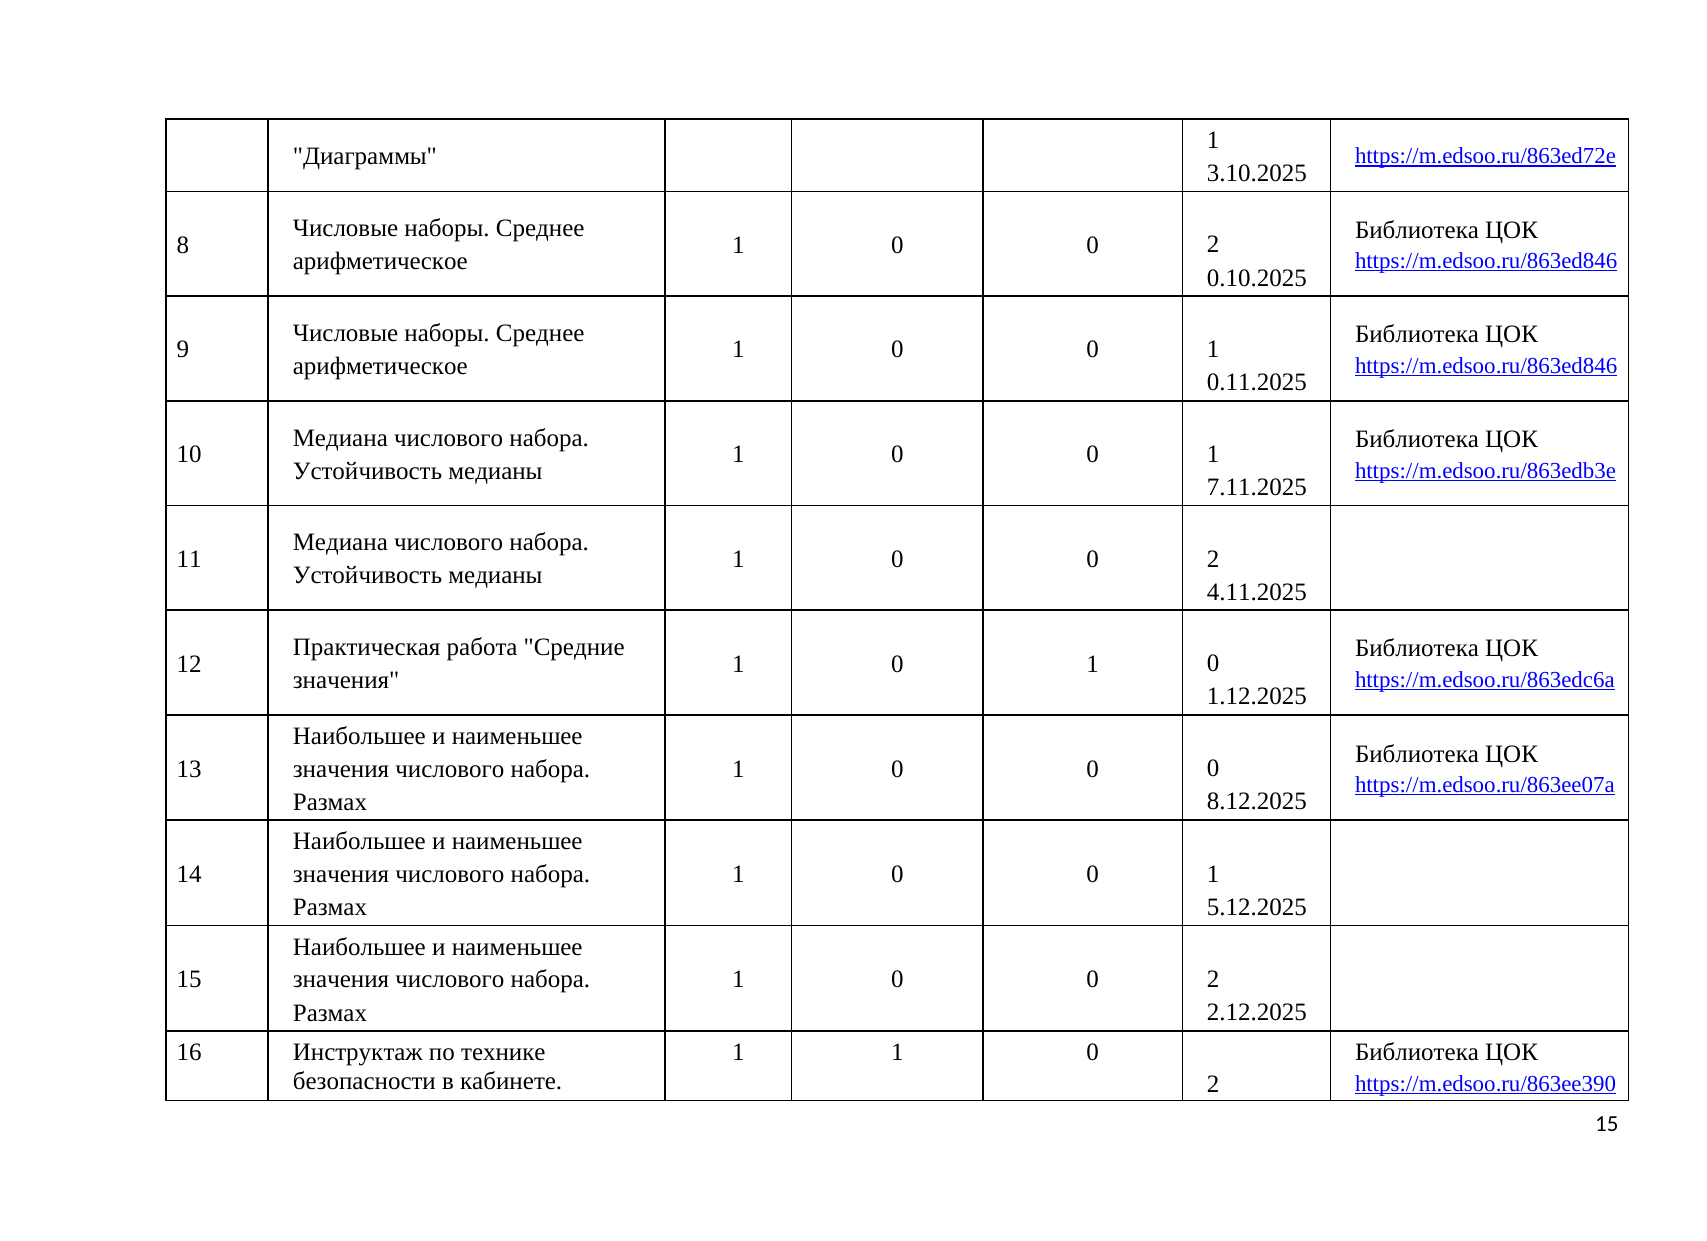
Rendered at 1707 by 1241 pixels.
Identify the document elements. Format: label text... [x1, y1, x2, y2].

table_cell Библиотека ЦОК https://m.edsoo.ru/863edc6a [1331, 611, 1628, 714]
table_cell 0 [792, 611, 982, 714]
table_cell 1 [666, 297, 791, 400]
table_cell 0 [984, 297, 1182, 400]
table_cell 15 [167, 926, 267, 1030]
table_cell 0 [792, 506, 982, 609]
table_cell 01.12.2025 [1183, 611, 1330, 714]
table_cell 8 [167, 192, 267, 295]
table_cell 1 [666, 506, 791, 609]
table_cell 0 [792, 821, 982, 925]
table_cell 0 [984, 506, 1182, 609]
table_cell 20.10.2025 [1183, 192, 1330, 295]
table_cell Библиотека ЦОК https://m.edsoo.ru/863ed846 [1331, 192, 1628, 295]
table_cell 1 [792, 1032, 982, 1100]
table_cell 13.10.2025 [1183, 120, 1330, 191]
table_cell Библиотека ЦОК https://m.edsoo.ru/863ee07a [1331, 716, 1628, 819]
table_cell 0 [792, 297, 982, 400]
table_cell Библиотека ЦОК https://m.edsoo.ru/863edb3e [1331, 402, 1628, 504]
table_cell 10 [167, 402, 267, 504]
table_cell 0 [792, 926, 982, 1030]
table_cell 0 [792, 192, 982, 295]
table_cell 1 [984, 120, 1182, 191]
table_cell 14 [167, 821, 267, 925]
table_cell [269, 1032, 664, 1100]
table_cell Медиана числового набора. Устойчивость медианы [269, 506, 664, 609]
table_cell 29.12.2025 [1183, 1032, 1330, 1100]
table_cell Медиана числового набора. Устойчивость медианы [269, 402, 664, 504]
table_cell Наибольшее и наименьшее значения числового набора. Размах [269, 821, 664, 925]
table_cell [1331, 1032, 1628, 1100]
table_cell 1 [666, 120, 791, 191]
table_cell 1 [666, 926, 791, 1030]
table_cell Наибольшее и наименьшее значения числового набора. Размах [269, 926, 664, 1030]
table_cell 9 [167, 297, 267, 400]
table_cell 0 [984, 821, 1182, 925]
table_cell 0 [984, 716, 1182, 819]
table_cell [1331, 506, 1628, 609]
table_cell 7 [167, 120, 267, 191]
table_cell 1 [666, 192, 791, 295]
table_cell 1 [984, 611, 1182, 714]
table_cell 08.12.2025 [1183, 716, 1330, 819]
table_cell 16 [167, 1032, 267, 1100]
table_cell Библиотека ЦОК https://m.edsoo.ru/863ed846 [1331, 297, 1628, 400]
table_cell 0 [984, 1032, 1182, 1100]
table_cell 0 [984, 926, 1182, 1030]
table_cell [269, 120, 664, 191]
table_cell 1 [666, 821, 791, 925]
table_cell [1331, 120, 1628, 191]
table_cell Числовые наборы. Среднее арифметическое [269, 192, 664, 295]
table_cell 0 [984, 402, 1182, 504]
table_cell 11 [167, 506, 267, 609]
table_cell 0 [984, 192, 1182, 295]
table_cell 1 [666, 716, 791, 819]
table_cell 1 [666, 402, 791, 504]
table_cell [1331, 821, 1628, 925]
table_cell 0 [792, 716, 982, 819]
table_cell [1331, 926, 1628, 1030]
table_cell 22.12.2025 [1183, 926, 1330, 1030]
table_cell 1 [666, 611, 791, 714]
table_cell 0 [792, 402, 982, 504]
table_cell 10.11.2025 [1183, 297, 1330, 400]
table_cell 24.11.2025 [1183, 506, 1330, 609]
table_cell 0 [792, 120, 982, 191]
table_cell 1 [666, 1032, 791, 1100]
table_cell 12 [167, 611, 267, 714]
table_cell 15.12.2025 [1183, 821, 1330, 925]
table_cell 13 [167, 716, 267, 819]
table_cell 17.11.2025 [1183, 402, 1330, 504]
table_cell Наибольшее и наименьшее значения числового набора. Размах [269, 716, 664, 819]
table_cell Числовые наборы. Среднее арифметическое [269, 297, 664, 400]
table_cell Практическая работа "Средние значения" [269, 611, 664, 714]
